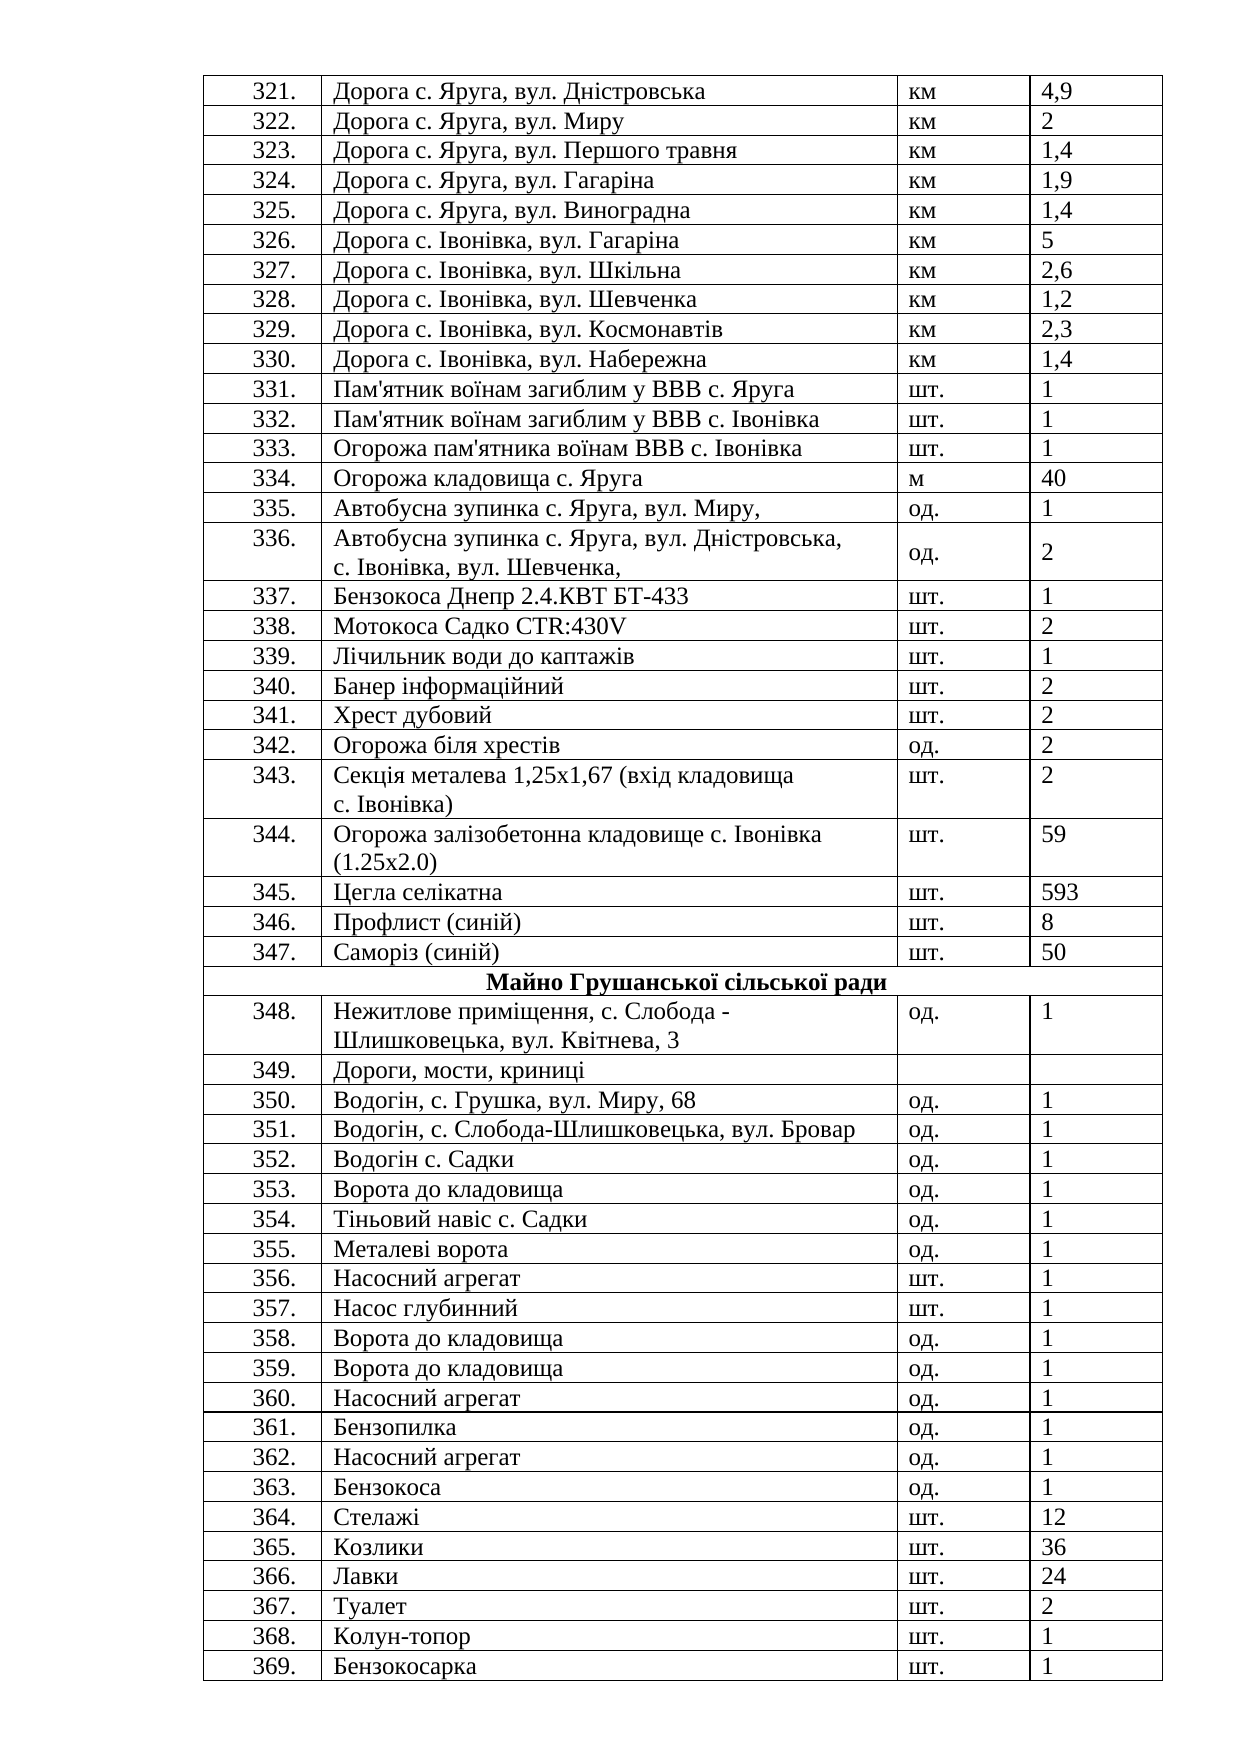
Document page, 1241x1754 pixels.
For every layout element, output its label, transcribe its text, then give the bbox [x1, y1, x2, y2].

table_cell 1 [1031, 1115, 1162, 1143]
table_cell шт. [898, 1532, 1029, 1560]
table_cell [204, 1264, 321, 1292]
table_cell шт. [898, 611, 1029, 640]
table_cell 5 [1031, 225, 1162, 254]
table_cell шт. [898, 701, 1029, 729]
table_cell [204, 136, 321, 164]
table_cell [204, 1591, 321, 1620]
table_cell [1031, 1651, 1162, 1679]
table_cell од. [898, 1353, 1029, 1382]
table_cell [204, 1293, 321, 1322]
table_cell км [898, 76, 1029, 105]
table_cell 1 [1031, 1383, 1162, 1411]
table_cell Дорога с. Івонівка, вул. Космонавтів [322, 314, 897, 343]
table_cell Металеві ворота [322, 1234, 897, 1262]
table_cell шт. [898, 819, 1029, 876]
table_cell Козлики [322, 1532, 897, 1560]
table_cell шт. [898, 1591, 1029, 1620]
table_cell км [898, 165, 1029, 194]
table_cell [204, 106, 321, 134]
table_cell км [898, 314, 1029, 343]
table_cell Насосний агрегат [322, 1264, 897, 1292]
table_cell [204, 285, 321, 313]
table_cell [204, 1144, 321, 1173]
table_cell шт. [898, 434, 1029, 462]
table_cell 2,3 [1031, 314, 1162, 343]
table_cell 1,4 [1031, 344, 1162, 373]
table_cell од. [898, 996, 1029, 1054]
table_cell [204, 1621, 321, 1650]
table_cell 1 [1031, 996, 1162, 1054]
table_cell 1 [1031, 581, 1162, 610]
table_cell 593 [1031, 877, 1162, 906]
table_cell од. [898, 1472, 1029, 1501]
table_cell 4,9 [1031, 76, 1162, 105]
table_cell Колун-топор [322, 1621, 897, 1650]
table_cell шт. [898, 374, 1029, 403]
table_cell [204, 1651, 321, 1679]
table_cell [204, 1532, 321, 1560]
table_cell Дорога с. Яруга, вул. Першого травня [322, 136, 897, 164]
table_cell Автобусна зупинка с. Яруга, вул. Дністровська, с. Івонівка, вул. Шевченка, [322, 523, 897, 580]
table_cell [204, 907, 321, 936]
table_cell 1 [1031, 1174, 1162, 1203]
table_cell Дорога с. Яруга, вул. Дністровська [322, 76, 897, 105]
table_cell Огорожа пам'ятника воїнам ВВВ с. Івонівка [322, 434, 897, 462]
table_cell Банер інформаційний [322, 671, 897, 699]
table_cell 1 [1031, 404, 1162, 432]
table_cell 2 [1031, 523, 1162, 580]
table_cell шт. [898, 1502, 1029, 1531]
table_cell км [898, 344, 1029, 373]
table_cell 1 [1031, 1323, 1162, 1352]
table_cell 1,2 [1031, 285, 1162, 313]
table_cell од. [898, 1204, 1029, 1233]
table_cell [204, 1234, 321, 1262]
table_cell 1 [1031, 1264, 1162, 1292]
table_cell Секція металева 1,25х1,67 (вхід кладовища с. Івонівка) [322, 760, 897, 818]
table_cell Ворота до кладовища [322, 1174, 897, 1203]
table_cell [204, 255, 321, 283]
table_cell Насосний агрегат [322, 1383, 897, 1411]
table_cell Тіньовий навіс с. Садки [322, 1204, 897, 1233]
table_cell Дорога с. Івонівка, вул. Шевченка [322, 285, 897, 313]
table_cell Дорога с. Яруга, вул. Миру [322, 106, 897, 134]
table_cell Профлист (синій) [322, 907, 897, 936]
table_cell [204, 374, 321, 403]
table_cell 1 [1031, 493, 1162, 522]
table_cell [204, 1115, 321, 1143]
table_cell Дорога с. Яруга, вул. Виноградна [322, 195, 897, 224]
table_cell 12 [1031, 1502, 1162, 1531]
table_cell [204, 1502, 321, 1531]
table_cell од. [898, 1413, 1029, 1441]
table_cell шт. [898, 671, 1029, 699]
table_cell [204, 493, 321, 522]
table_cell Пам'ятник воїнам загиблим у ВВВ с. Яруга [322, 374, 897, 403]
table_cell шт. [898, 937, 1029, 966]
table_cell од. [898, 1115, 1029, 1143]
table_cell 2 [1031, 701, 1162, 729]
table_cell 1 [1031, 1353, 1162, 1382]
table_cell [204, 1204, 321, 1233]
table_cell [204, 314, 321, 343]
table_cell 40 [1031, 463, 1162, 492]
table_cell 1 [1031, 1085, 1162, 1113]
table_cell од. [898, 1442, 1029, 1471]
table_cell Пам'ятник воїнам загиблим у ВВВ с. Івонівка [322, 404, 897, 432]
table_cell шт. [898, 877, 1029, 906]
table_cell [1031, 1055, 1162, 1084]
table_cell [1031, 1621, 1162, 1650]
table_cell [204, 996, 321, 1054]
table_cell км [898, 255, 1029, 283]
table_cell од. [898, 493, 1029, 522]
table_cell [204, 671, 321, 699]
table_cell 1 [1031, 1234, 1162, 1262]
table_cell [204, 760, 321, 818]
table_cell 1 [1031, 1144, 1162, 1173]
table_cell [204, 404, 321, 432]
table_cell 2 [1031, 106, 1162, 134]
table_cell 1 [1031, 374, 1162, 403]
table_cell м [898, 463, 1029, 492]
table_cell [204, 463, 321, 492]
table_cell 2 [1031, 671, 1162, 699]
table_cell [204, 641, 321, 670]
table_cell [204, 819, 321, 876]
table_cell 8 [1031, 907, 1162, 936]
table_cell 1,4 [1031, 136, 1162, 164]
table_cell Нежитлове приміщення, с. Слобода -Шлишковецька, вул. Квітнева, 3 [322, 996, 897, 1054]
table_cell од. [898, 1085, 1029, 1113]
table_cell 2 [1031, 611, 1162, 640]
table_cell [204, 195, 321, 224]
table_cell Бензопилка [322, 1413, 897, 1441]
table_cell Дорога с. Яруга, вул. Гагаріна [322, 165, 897, 194]
table_cell [204, 1174, 321, 1203]
table_cell Водогін, с. Грушка, вул. Миру, 68 [322, 1085, 897, 1113]
table_cell шт. [898, 1293, 1029, 1322]
table_cell Стелажі [322, 1502, 897, 1531]
table_cell [204, 523, 321, 580]
table_cell [204, 1353, 321, 1382]
table_cell [898, 1055, 1029, 1084]
table_cell км [898, 136, 1029, 164]
table_cell од. [898, 1234, 1029, 1262]
table_cell Дорога с. Івонівка, вул. Набережна [322, 344, 897, 373]
table_cell Бензокоса Днепр 2.4.КВТ БТ-433 [322, 581, 897, 610]
table_cell 24 [1031, 1561, 1162, 1590]
table_cell [204, 434, 321, 462]
table_cell Огорожа біля хрестів [322, 730, 897, 759]
table_cell Цегла селікатна [322, 877, 897, 906]
table_cell км [898, 106, 1029, 134]
table_cell 1 [1031, 1293, 1162, 1322]
table_cell км [898, 225, 1029, 254]
table_cell од. [898, 1144, 1029, 1173]
table_cell од. [898, 1174, 1029, 1203]
table_cell Лавки [322, 1561, 897, 1590]
table_cell 1,9 [1031, 165, 1162, 194]
table_cell [204, 1383, 321, 1411]
table_cell [204, 937, 321, 966]
table_cell Насос глубинний [322, 1293, 897, 1322]
table_cell Автобусна зупинка с. Яруга, вул. Миру, [322, 493, 897, 522]
table_cell [204, 1413, 321, 1441]
table_cell [204, 1561, 321, 1590]
table_cell [204, 1323, 321, 1352]
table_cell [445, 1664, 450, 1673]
table_cell 2,6 [1031, 255, 1162, 283]
table_cell Лічильник води до каптажів [322, 641, 897, 670]
table_cell Дорога с. Івонівка, вул. Гагаріна [322, 225, 897, 254]
table_cell Бензокоса [322, 1472, 897, 1501]
table_cell 50 [1031, 937, 1162, 966]
table_cell шт. [898, 641, 1029, 670]
table_cell шт. [898, 1561, 1029, 1590]
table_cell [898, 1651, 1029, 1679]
table_cell [204, 1472, 321, 1501]
table_cell Водогін, с. Слобода-Шлишковецька, вул. Бровар [322, 1115, 897, 1143]
table_cell 2 [1031, 730, 1162, 759]
table_cell Огорожа залізобетонна кладовище с. Івонівка (1.25х2.0) [322, 819, 897, 876]
table_cell [204, 1055, 321, 1084]
table_cell шт. [898, 404, 1029, 432]
table_cell шт. [898, 581, 1029, 610]
table_cell [204, 225, 321, 254]
table_cell шт. [898, 760, 1029, 818]
table_cell [204, 877, 321, 906]
table_cell 1 [1031, 1204, 1162, 1233]
table_cell [204, 701, 321, 729]
table_cell 1 [1031, 1442, 1162, 1471]
table_cell 36 [1031, 1532, 1162, 1560]
table_cell Ворота до кладовища [322, 1323, 897, 1352]
table_cell Огорожа кладовища с. Яруга [322, 463, 897, 492]
table_cell Майно Грушанської сільської ради [204, 967, 1162, 995]
table_cell од. [898, 1383, 1029, 1411]
table_cell шт. [898, 1264, 1029, 1292]
table_cell 2 [1031, 760, 1162, 818]
table_cell [204, 611, 321, 640]
table_cell 1 [1031, 434, 1162, 462]
table_cell Дорога с. Івонівка, вул. Шкільна [322, 255, 897, 283]
table_cell шт. [898, 907, 1029, 936]
table_cell 1 [1031, 1413, 1162, 1441]
table_cell 1 [1031, 641, 1162, 670]
table_cell Хрест дубовий [322, 701, 897, 729]
table_cell Водогін с. Садки [322, 1144, 897, 1173]
table_cell Дороги, мости, криниці [322, 1055, 897, 1084]
table_cell шт. [898, 1621, 1029, 1650]
table_cell Мотокоса Садко CTR:430V [322, 611, 897, 640]
table_cell [204, 344, 321, 373]
table_cell [204, 165, 321, 194]
table_cell од. [898, 730, 1029, 759]
table_cell [204, 730, 321, 759]
table_cell [204, 1442, 321, 1471]
table_cell [204, 1085, 321, 1113]
table_cell Туалет [322, 1591, 897, 1620]
table_cell Ворота до кладовища [322, 1353, 897, 1382]
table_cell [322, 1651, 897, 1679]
table_cell 59 [1031, 819, 1162, 876]
table_cell 2 [1031, 1591, 1162, 1620]
table_cell км [898, 285, 1029, 313]
table_cell км [898, 195, 1029, 224]
table_cell 1 [1031, 1472, 1162, 1501]
table_cell Насосний агрегат [322, 1442, 897, 1471]
table_cell 1,4 [1031, 195, 1162, 224]
table_cell од. [898, 523, 1029, 580]
table_cell Саморіз (синій) [322, 937, 897, 966]
table_cell од. [898, 1323, 1029, 1352]
table_cell [204, 581, 321, 610]
table_cell [204, 76, 321, 105]
